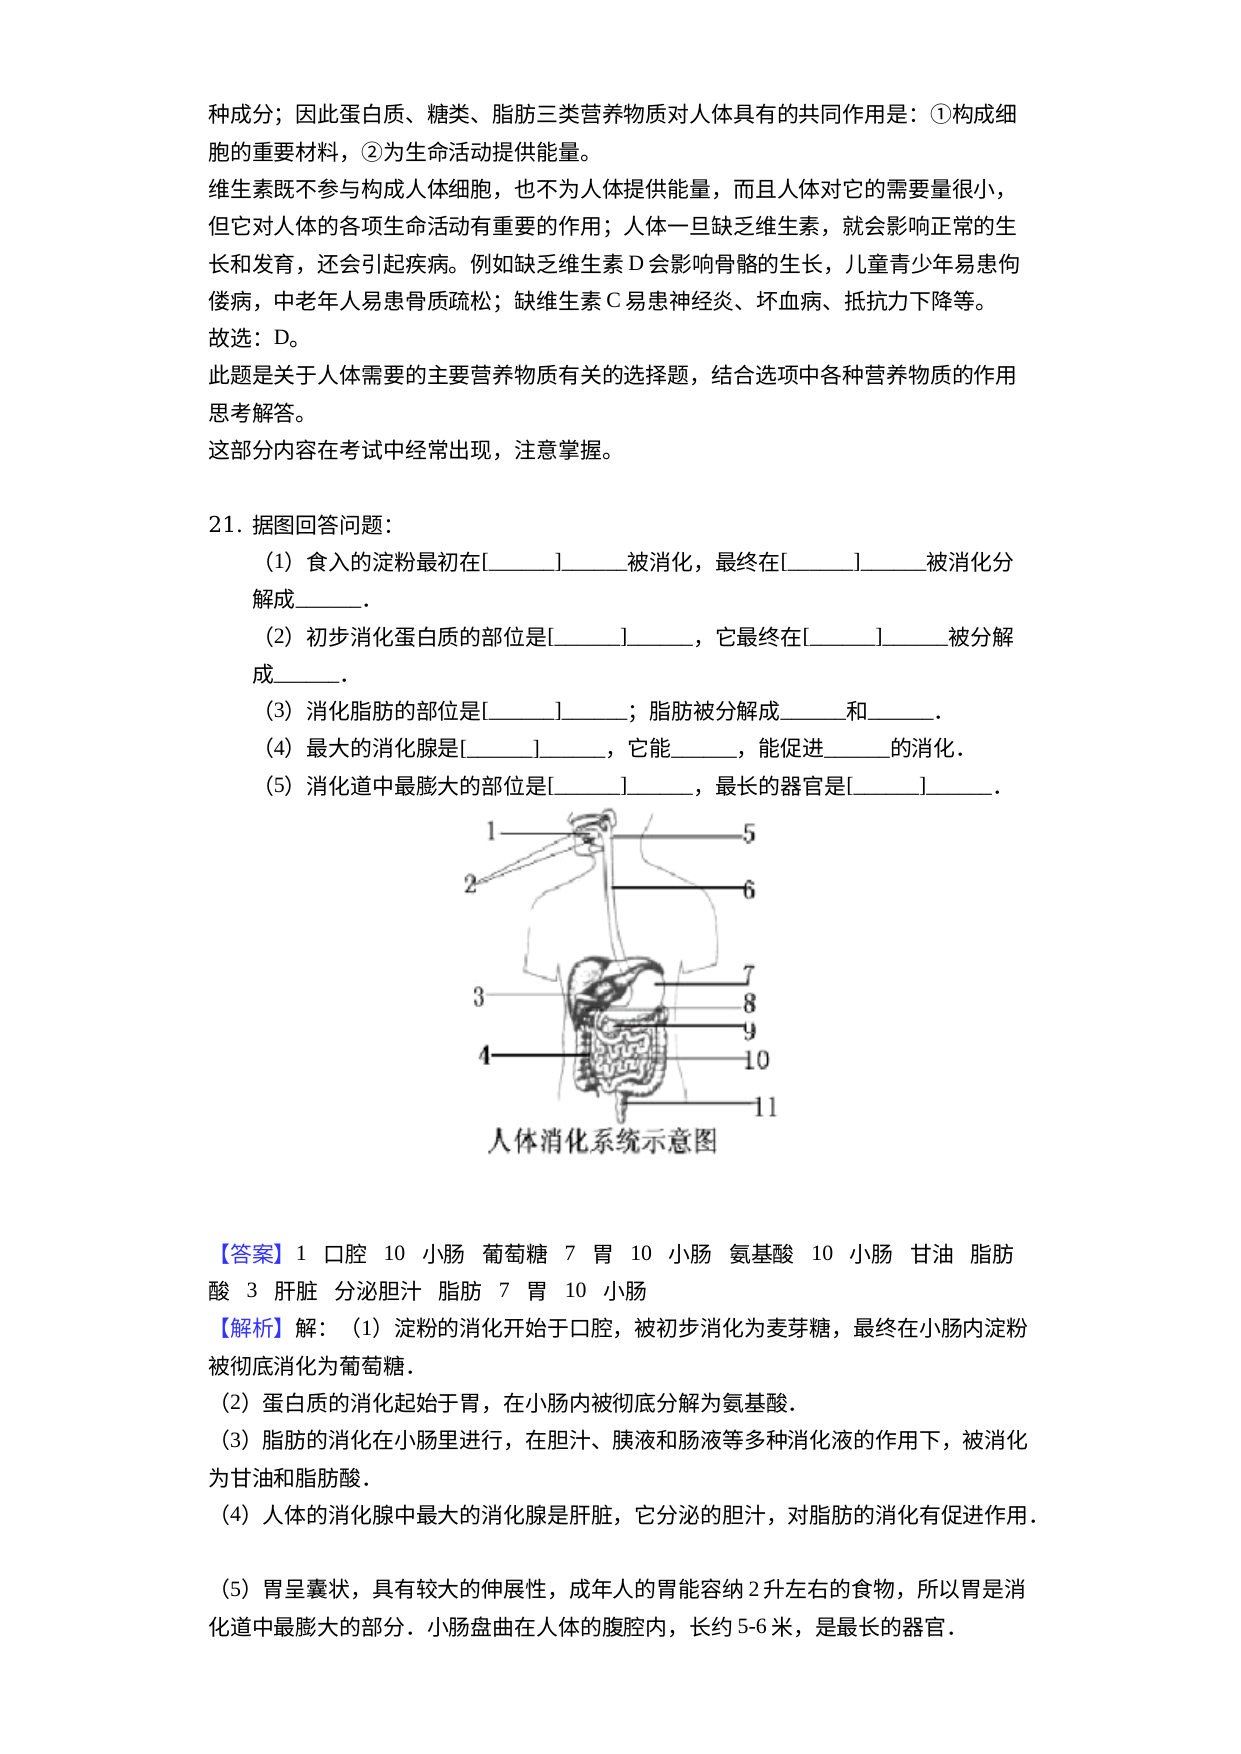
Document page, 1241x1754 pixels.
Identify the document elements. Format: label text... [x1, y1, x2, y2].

picture [462, 805, 778, 1159]
list 【答案】1 口腔 10 小肠 葡萄糖 7 胃 10 小肠 氨基酸 10 小肠 甘油 脂肪酸 3 肝脏 分泌胆汁 脂肪 7 胃 10 小肠 [208, 1237, 1032, 1306]
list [208, 97, 1032, 502]
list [208, 1311, 1032, 1642]
list 据图回答问题： （1）食入的淀粉最初在[______]______被消化，最终在[______]______被消化分解成______． （2）初步消化蛋白质的部位是[______]______，它最终在[______]______被分解成______． （3）消化脂肪的部位是[______]______；脂肪被分解成______和______． （4）最大的消化腺是[______]______，它能______，能促进______的消化． （5）消化道中最膨大的部位是[______]______，最长的器官是[______]______． [208, 507, 1032, 801]
